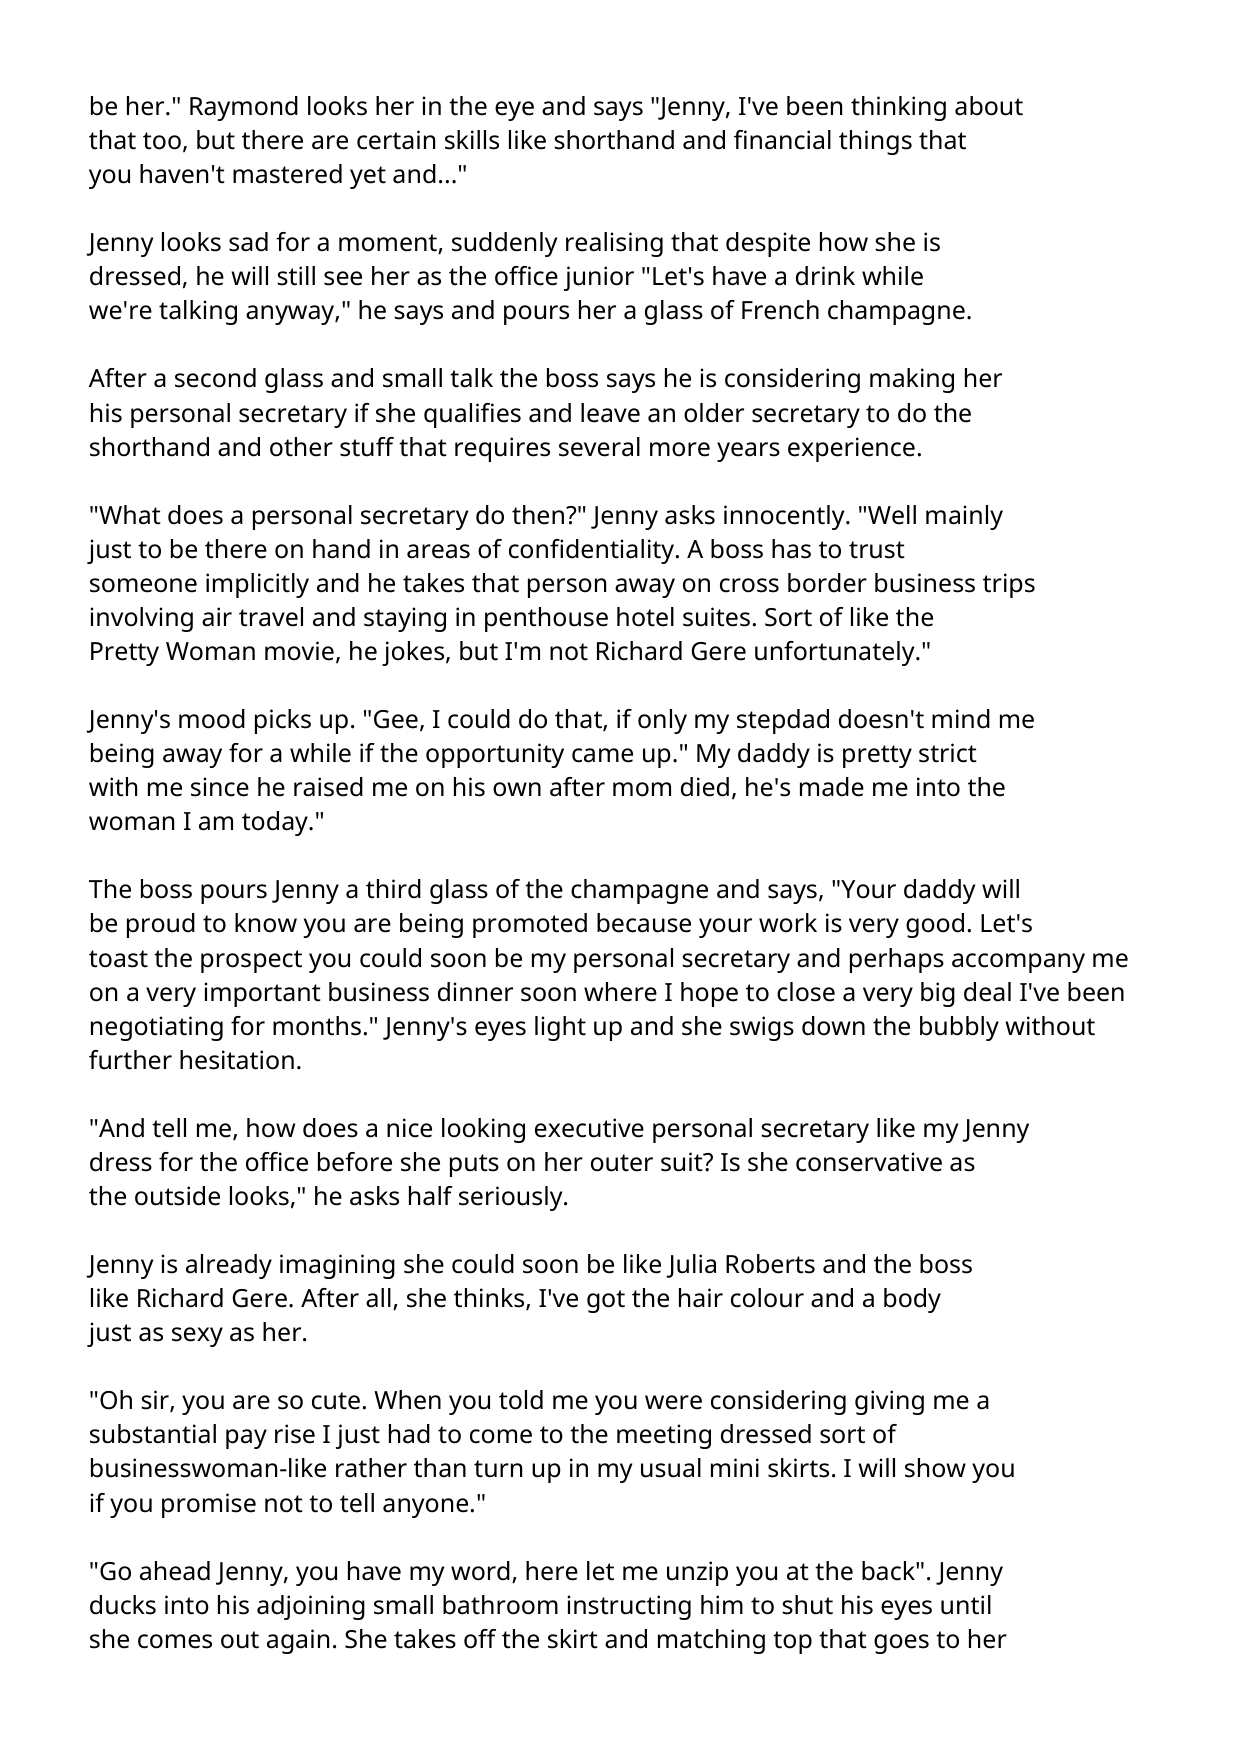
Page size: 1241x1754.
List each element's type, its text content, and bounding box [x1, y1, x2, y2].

text Pretty Woman movie, he jokes, but I'm not Richard Gere unfortunately." [89, 634, 1152, 668]
text you haven't mastered yet and..." [89, 157, 1152, 191]
text toast the prospect you could soon be my personal secretary and perhaps accompany me on a very important business dinner soon where I hope to close a very big deal I've been negotiating for months." Jenny's eyes light up and she swigs down the bubbly without further hesitation. [89, 940, 1152, 1076]
text the outside looks," he asks half seriously. [89, 1179, 1152, 1213]
text just to be there on hand in areas of confidentiality. A boss has to trust [89, 531, 1152, 566]
text being away for a while if the opportunity came up." My daddy is pretty strict [89, 736, 1152, 770]
text like Richard Gere. After all, she thinks, I've got the hair colour and a body [89, 1281, 1152, 1315]
text After a second glass and small talk the boss says he is considering making her [89, 361, 1152, 395]
text his personal secretary if she qualifies and leave an older secretary to do the [89, 395, 1152, 429]
text someone implicitly and he takes that person away on cross border business trips [89, 566, 1152, 599]
text with me since he raised me on his own after mom died, he's made me into the [89, 770, 1152, 804]
text Jenny's mood picks up. "Gee, I could do that, if only my stepdad doesn't mind me [89, 702, 1152, 736]
text shorthand and other stuff that requires several more years experience. [89, 429, 1152, 463]
text "Go ahead Jenny, you have my word, here let me unzip you at the back". Jenny [89, 1553, 1152, 1587]
text Jenny is already imagining she could soon be like Julia Roberts and the boss [89, 1247, 1152, 1281]
text "And tell me, how does a nice looking executive personal secretary like my Jenny [89, 1111, 1152, 1144]
text "What does a personal secretary do then?" Jenny asks innocently. "Well mainly [89, 497, 1152, 531]
text just as sexy as her. [89, 1315, 1152, 1349]
text be proud to know you are being promoted because your work is very good. Let's [89, 906, 1152, 940]
text dress for the office before she puts on her outer suit? Is she conservative as [89, 1144, 1152, 1179]
text we're talking anyway," he says and pours her a glass of French champagne. [89, 293, 1152, 327]
text dressed, he will still see her as the office junior "Let's have a drink while [89, 259, 1152, 293]
text woman I am today." [89, 804, 1152, 838]
text Jenny looks sad for a moment, suddenly realising that despite how she is [89, 225, 1152, 259]
text involving air travel and staying in penthouse hotel suites. Sort of like the [89, 599, 1152, 634]
text that too, but there are certain skills like shorthand and financial things that [89, 123, 1152, 157]
text if you promise not to tell anyone." [89, 1485, 1152, 1519]
text be her." Raymond looks her in the eye and says "Jenny, I've been thinking about [89, 89, 1152, 123]
text substantial pay rise I just had to come to the meeting dressed sort of [89, 1417, 1152, 1451]
text businesswoman-like rather than turn up in my usual mini skirts. I will show you [89, 1451, 1152, 1485]
text she comes out again. She takes off the skirt and matching top that goes to her [89, 1621, 1152, 1656]
text "Oh sir, you are so cute. When you told me you were considering giving me a [89, 1383, 1152, 1417]
text The boss pours Jenny a third glass of the champagne and says, "Your daddy will [89, 872, 1152, 906]
text ducks into his adjoining small bathroom instructing him to shut his eyes until [89, 1587, 1152, 1621]
